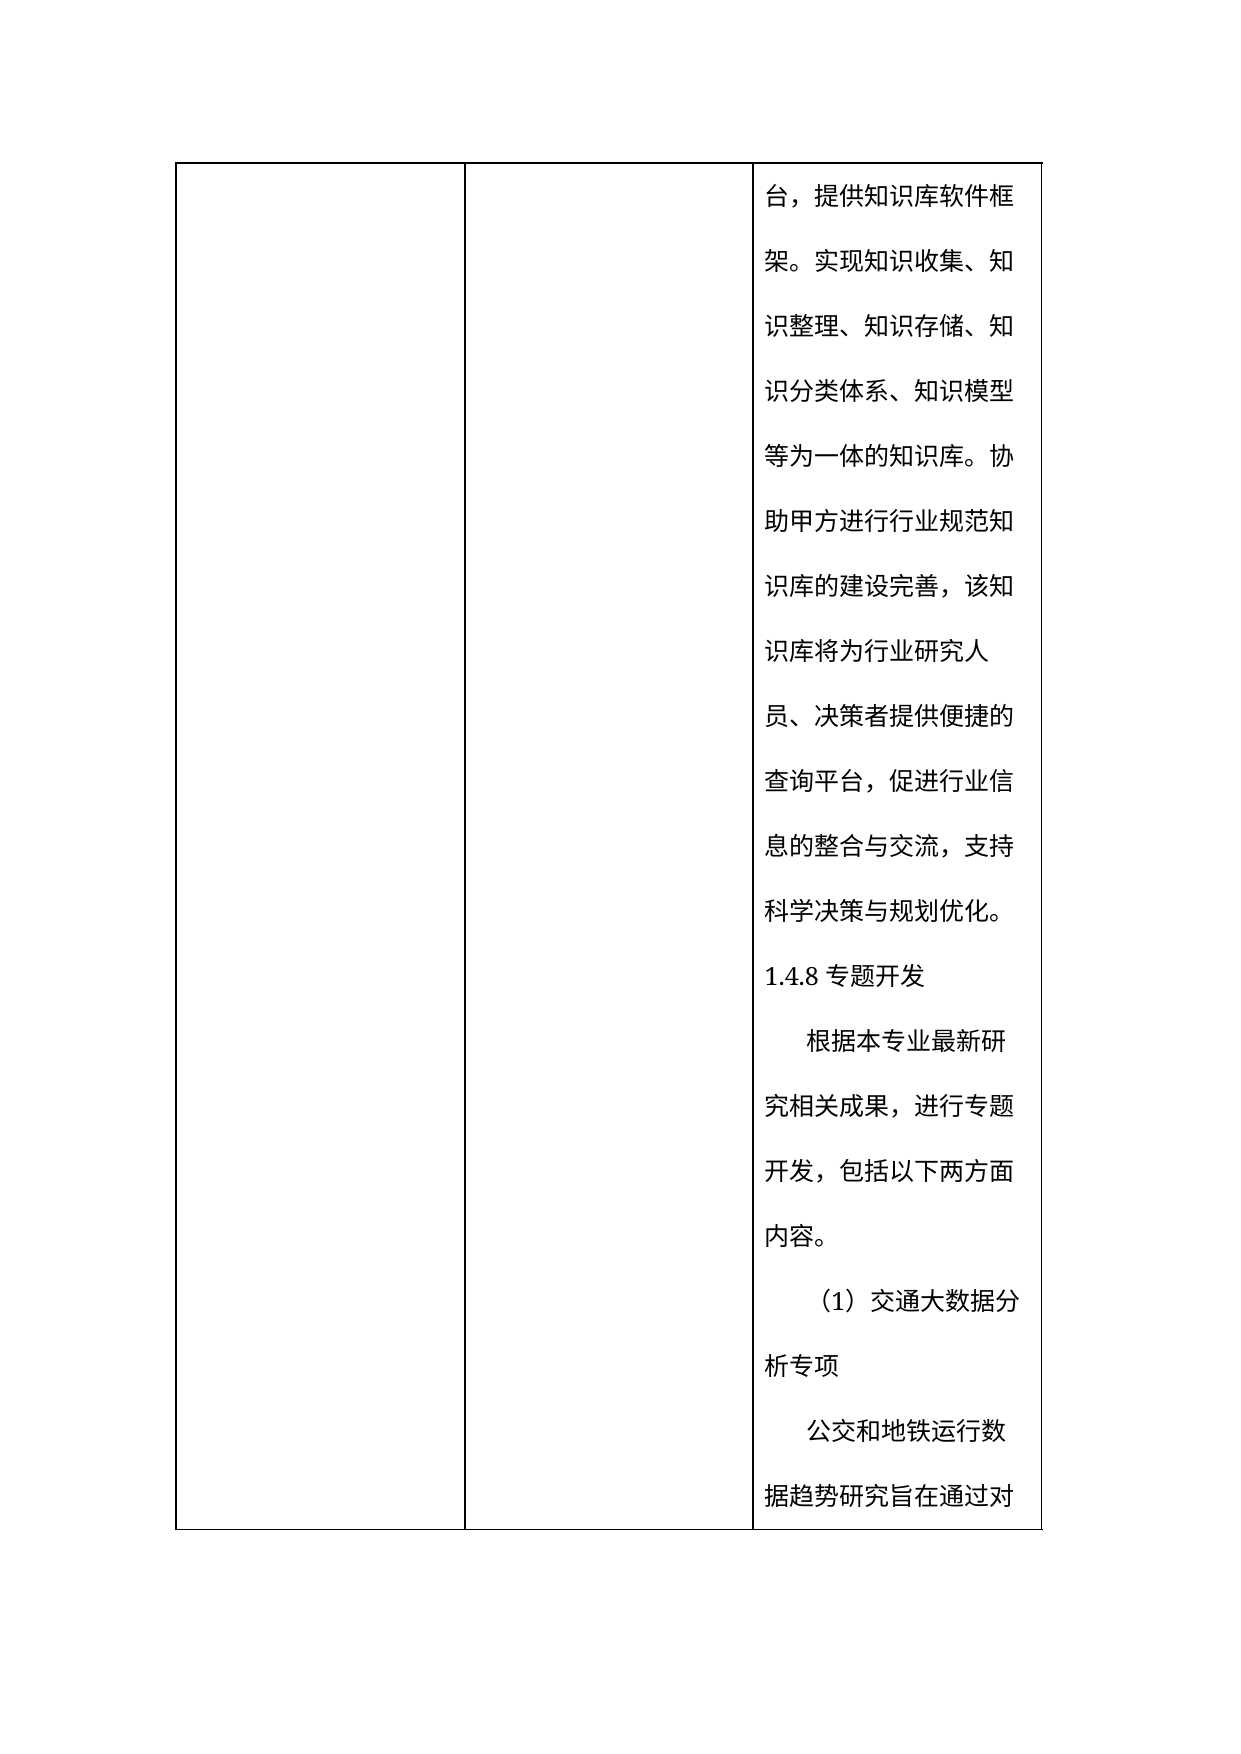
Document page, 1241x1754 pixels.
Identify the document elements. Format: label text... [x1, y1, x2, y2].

table_cell [177, 164, 464, 1528]
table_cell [754, 164, 1041, 1528]
table_cell 1 [466, 164, 752, 1528]
